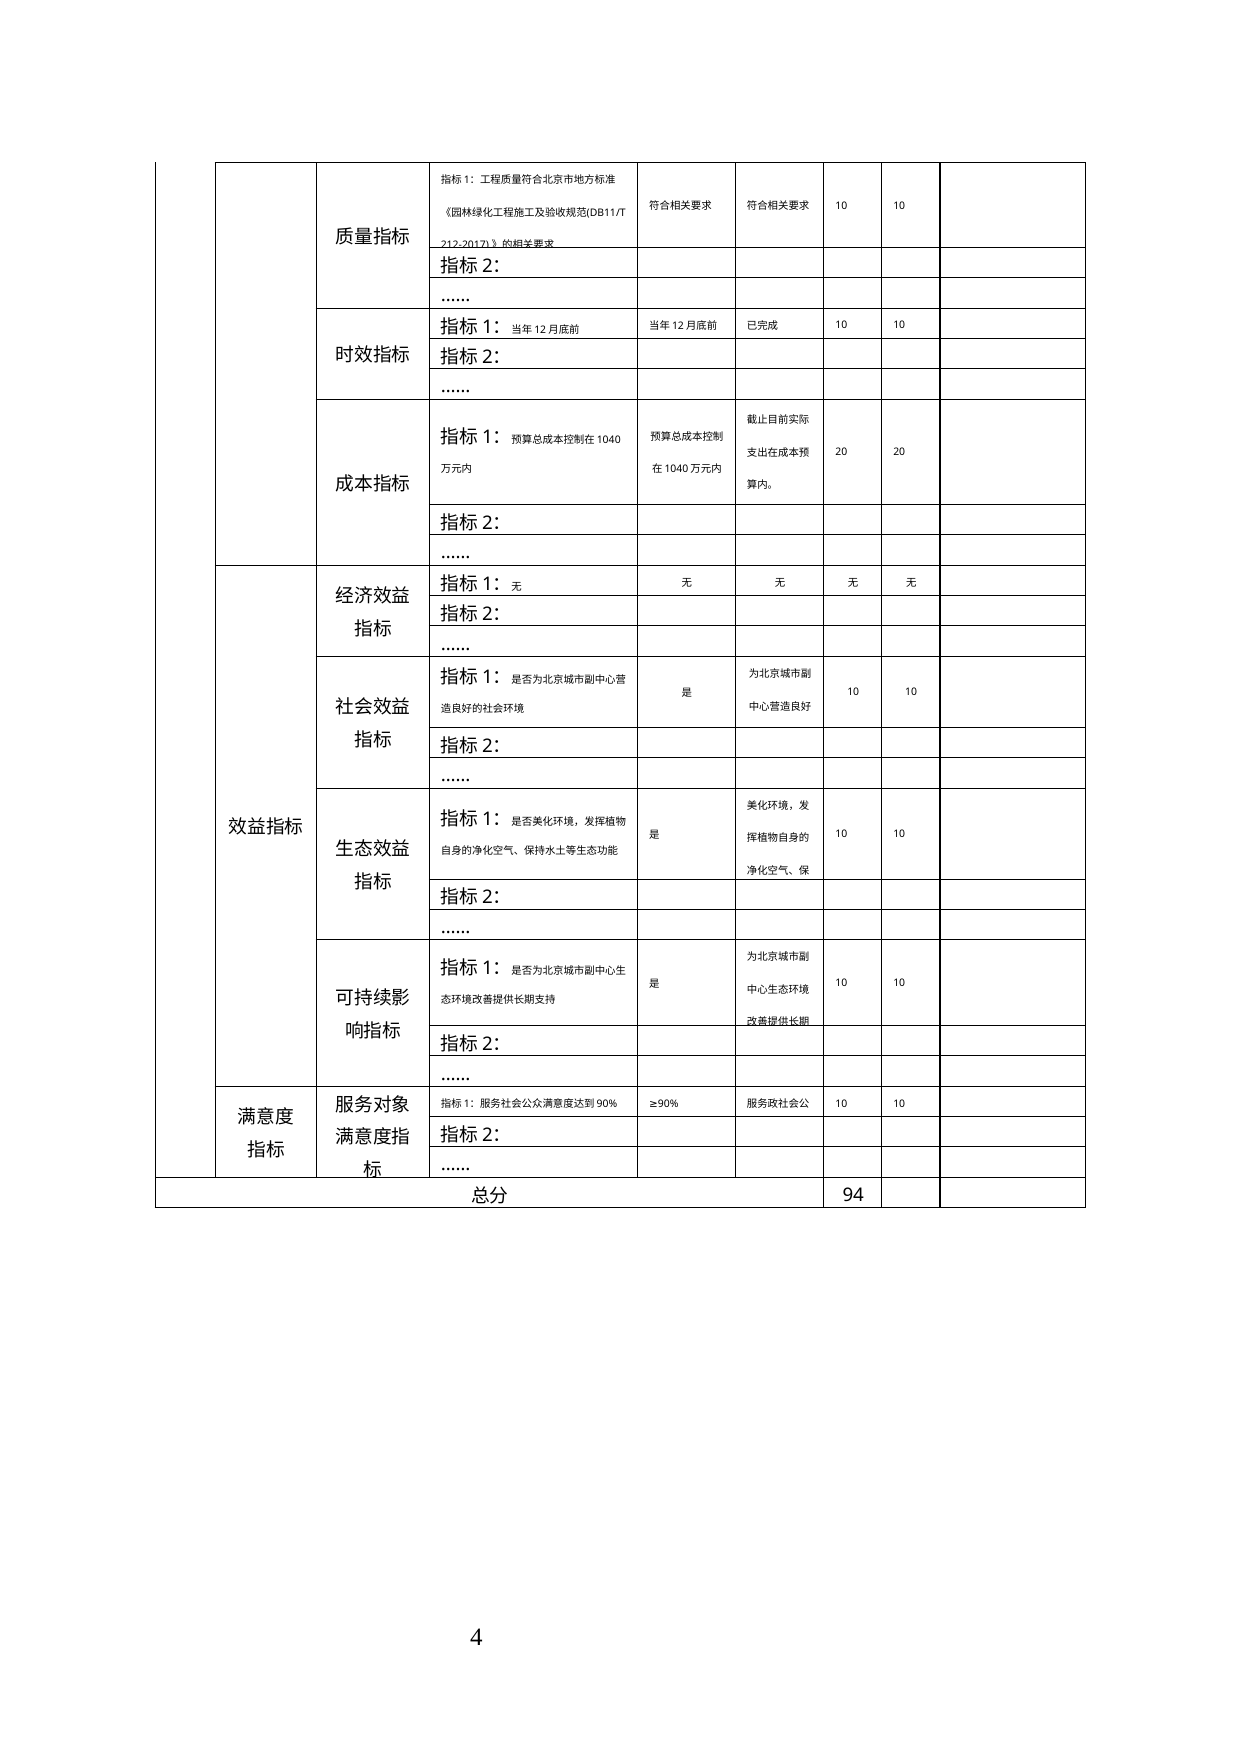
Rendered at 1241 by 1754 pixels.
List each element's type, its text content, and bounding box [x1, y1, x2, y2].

table_cell 无 [824, 566, 881, 595]
table_cell 已完成 [736, 309, 823, 338]
table_cell [736, 339, 823, 368]
table_cell [736, 728, 823, 757]
table_cell 是 [638, 657, 735, 727]
table_cell [824, 1117, 881, 1146]
table_cell 总分 [156, 1178, 823, 1207]
table_cell 指标2： [430, 505, 637, 534]
table_cell 10 [882, 1087, 939, 1116]
table_cell [941, 596, 1085, 625]
table_cell [941, 1056, 1085, 1086]
table_cell [638, 369, 735, 398]
table_cell 指标1：服务社会公众满意度达到90% [430, 1087, 637, 1116]
table_cell [882, 910, 939, 939]
table_cell [941, 626, 1085, 656]
table_cell [638, 535, 735, 565]
table_cell 指标2： [430, 728, 637, 757]
table_cell 成本指标 [317, 400, 429, 565]
table_cell 指标1：是否为北京城市副中心生态环境改善提供长期支持 [430, 940, 637, 1025]
table_cell [941, 278, 1085, 308]
table_cell 10 [882, 657, 939, 727]
table_cell 指标2： [430, 248, 637, 277]
table_cell [941, 940, 1085, 1025]
table_cell [941, 309, 1085, 338]
table_cell [638, 880, 735, 909]
table_cell [882, 1026, 939, 1055]
table_cell [941, 163, 1085, 247]
table_cell [941, 1147, 1085, 1177]
table_cell …… [430, 1147, 637, 1177]
table_cell [638, 278, 735, 308]
table_cell [941, 728, 1085, 757]
table_cell 服务对象满意度指标 [317, 1087, 429, 1177]
table_cell 10 [824, 789, 881, 878]
table_cell [941, 1178, 1085, 1207]
table_cell 10 [824, 657, 881, 727]
table_cell 生态效益 指标 [317, 789, 429, 939]
table_cell [824, 1147, 881, 1177]
table_cell [824, 728, 881, 757]
table_cell [638, 248, 735, 277]
table_cell …… [430, 1056, 637, 1086]
table_cell [824, 369, 881, 398]
table_cell [736, 880, 823, 909]
table_cell 指标2： [430, 880, 637, 909]
table_cell [824, 1026, 881, 1055]
table_cell 20 [882, 400, 939, 504]
table_cell [736, 535, 823, 565]
table_cell 社会效益 指标 [317, 657, 429, 788]
table_cell 10 [824, 940, 881, 1025]
table_cell [638, 758, 735, 788]
table_cell [736, 596, 823, 625]
table_cell 经济效益 指标 [317, 566, 429, 656]
table_cell [941, 400, 1085, 504]
table_cell [824, 626, 881, 656]
table_cell [638, 1117, 735, 1146]
table_cell [882, 1147, 939, 1177]
table_cell [736, 369, 823, 398]
table_cell 是 [638, 940, 735, 1025]
table_cell [638, 910, 735, 939]
table_cell ≥90% [638, 1087, 735, 1116]
table_cell [941, 369, 1085, 398]
table_cell [882, 339, 939, 368]
table_cell [824, 910, 881, 939]
table_cell [638, 596, 735, 625]
table_cell 20 [824, 400, 881, 504]
table_cell [882, 626, 939, 656]
table_cell [638, 626, 735, 656]
table_cell 无 [882, 566, 939, 595]
table_cell [638, 1026, 735, 1055]
table_cell 指标1：无 [430, 566, 637, 595]
table_cell 当年12月底前 [638, 309, 735, 338]
table_cell [882, 728, 939, 757]
table_cell [941, 1117, 1085, 1146]
table_cell [736, 505, 823, 534]
table_cell [882, 278, 939, 308]
table_cell [638, 1147, 735, 1177]
table_cell [736, 248, 823, 277]
table_cell [941, 758, 1085, 788]
table_cell 无 [638, 566, 735, 595]
table_cell [941, 910, 1085, 939]
table_cell 可持续影响指标 [317, 940, 429, 1086]
table_cell [824, 278, 881, 308]
table_cell [736, 1056, 823, 1086]
table_cell 为北京城市副中心生态环境改善提供长期支持 [736, 940, 823, 1025]
table_cell 服务政社会公众满意度达到90% [736, 1087, 823, 1116]
table_cell 截止目前实际支出在成本预算内。 [736, 400, 823, 504]
table_cell [824, 758, 881, 788]
table_cell 指标1：当年12月底前 [430, 309, 637, 338]
table_cell [736, 278, 823, 308]
table_cell 94 [824, 1178, 881, 1207]
table_cell [882, 505, 939, 534]
table_cell [824, 596, 881, 625]
table_cell [736, 1117, 823, 1146]
table_cell 10 [824, 1087, 881, 1116]
table_cell [736, 626, 823, 656]
table_cell [882, 369, 939, 398]
table_cell 指标2： [430, 1117, 637, 1146]
table_cell [882, 596, 939, 625]
table_cell [824, 880, 881, 909]
table_cell [824, 1056, 881, 1086]
table_cell 指标1：是否美化环境，发挥植物自身的净化空气、保持水土等生态功能 [430, 789, 637, 878]
table_cell [941, 1026, 1085, 1055]
table_cell [824, 505, 881, 534]
table_cell [941, 1087, 1085, 1116]
table_cell 美化环境，发挥植物自身的净化空气、保持水土等生态功能 [736, 789, 823, 878]
table_cell [941, 566, 1085, 595]
table_cell [882, 1056, 939, 1086]
table_cell 10 [882, 789, 939, 878]
table_cell 指标1：预算总成本控制在1040万元内 [430, 400, 637, 504]
table_cell 10 [882, 163, 939, 247]
table_cell 指标1：工程质量符合北京市地方标准《园林绿化工程施工及验收规范(DB11/T 212-2017) 》的相关要求 [430, 163, 637, 247]
table_cell …… [430, 369, 637, 398]
table_cell [736, 758, 823, 788]
table_cell [882, 535, 939, 565]
table_cell …… [430, 278, 637, 308]
table_cell [638, 1056, 735, 1086]
table_cell 符合相关要求 [736, 163, 823, 247]
table_cell [941, 880, 1085, 909]
table_cell [736, 1147, 823, 1177]
table_cell …… [430, 910, 637, 939]
table_cell [941, 505, 1085, 534]
table_cell 效益指标 [216, 566, 316, 1086]
table_cell 预算总成本控制在1040万元内 [638, 400, 735, 504]
table_cell [638, 505, 735, 534]
table_cell [882, 1178, 939, 1207]
table_cell [824, 248, 881, 277]
table_cell 指标2： [430, 339, 637, 368]
table_cell 10 [824, 163, 881, 247]
table_cell 质量指标 [317, 163, 429, 308]
table_cell 时效指标 [317, 309, 429, 398]
table_cell [882, 1117, 939, 1146]
table_cell [882, 248, 939, 277]
table_cell [638, 728, 735, 757]
table_cell [882, 758, 939, 788]
table_cell 满意度 指标 [216, 1087, 316, 1177]
table_cell [941, 248, 1085, 277]
table_cell 指标1：是否为北京城市副中心营造良好的社会环境 [430, 657, 637, 727]
table_cell …… [430, 758, 637, 788]
table_cell [736, 910, 823, 939]
table_cell 10 [824, 309, 881, 338]
table_cell 10 [882, 940, 939, 1025]
table_cell 指标2： [430, 596, 637, 625]
table_cell [941, 339, 1085, 368]
table_cell 无 [736, 566, 823, 595]
table_cell …… [430, 535, 637, 565]
table_cell 为北京城市副中心营造良好的社会环境 [736, 657, 823, 727]
table_cell [824, 339, 881, 368]
table_cell 指标2： [430, 1026, 637, 1055]
table_cell 10 [882, 309, 939, 338]
table_cell [638, 339, 735, 368]
table_cell 符合相关要求 [638, 163, 735, 247]
table_cell 是 [638, 789, 735, 878]
table_cell [941, 789, 1085, 878]
table_cell [941, 657, 1085, 727]
table_cell [882, 880, 939, 909]
table_cell [736, 1026, 823, 1055]
table_cell …… [430, 626, 637, 656]
table_cell [941, 535, 1085, 565]
table_cell [824, 535, 881, 565]
